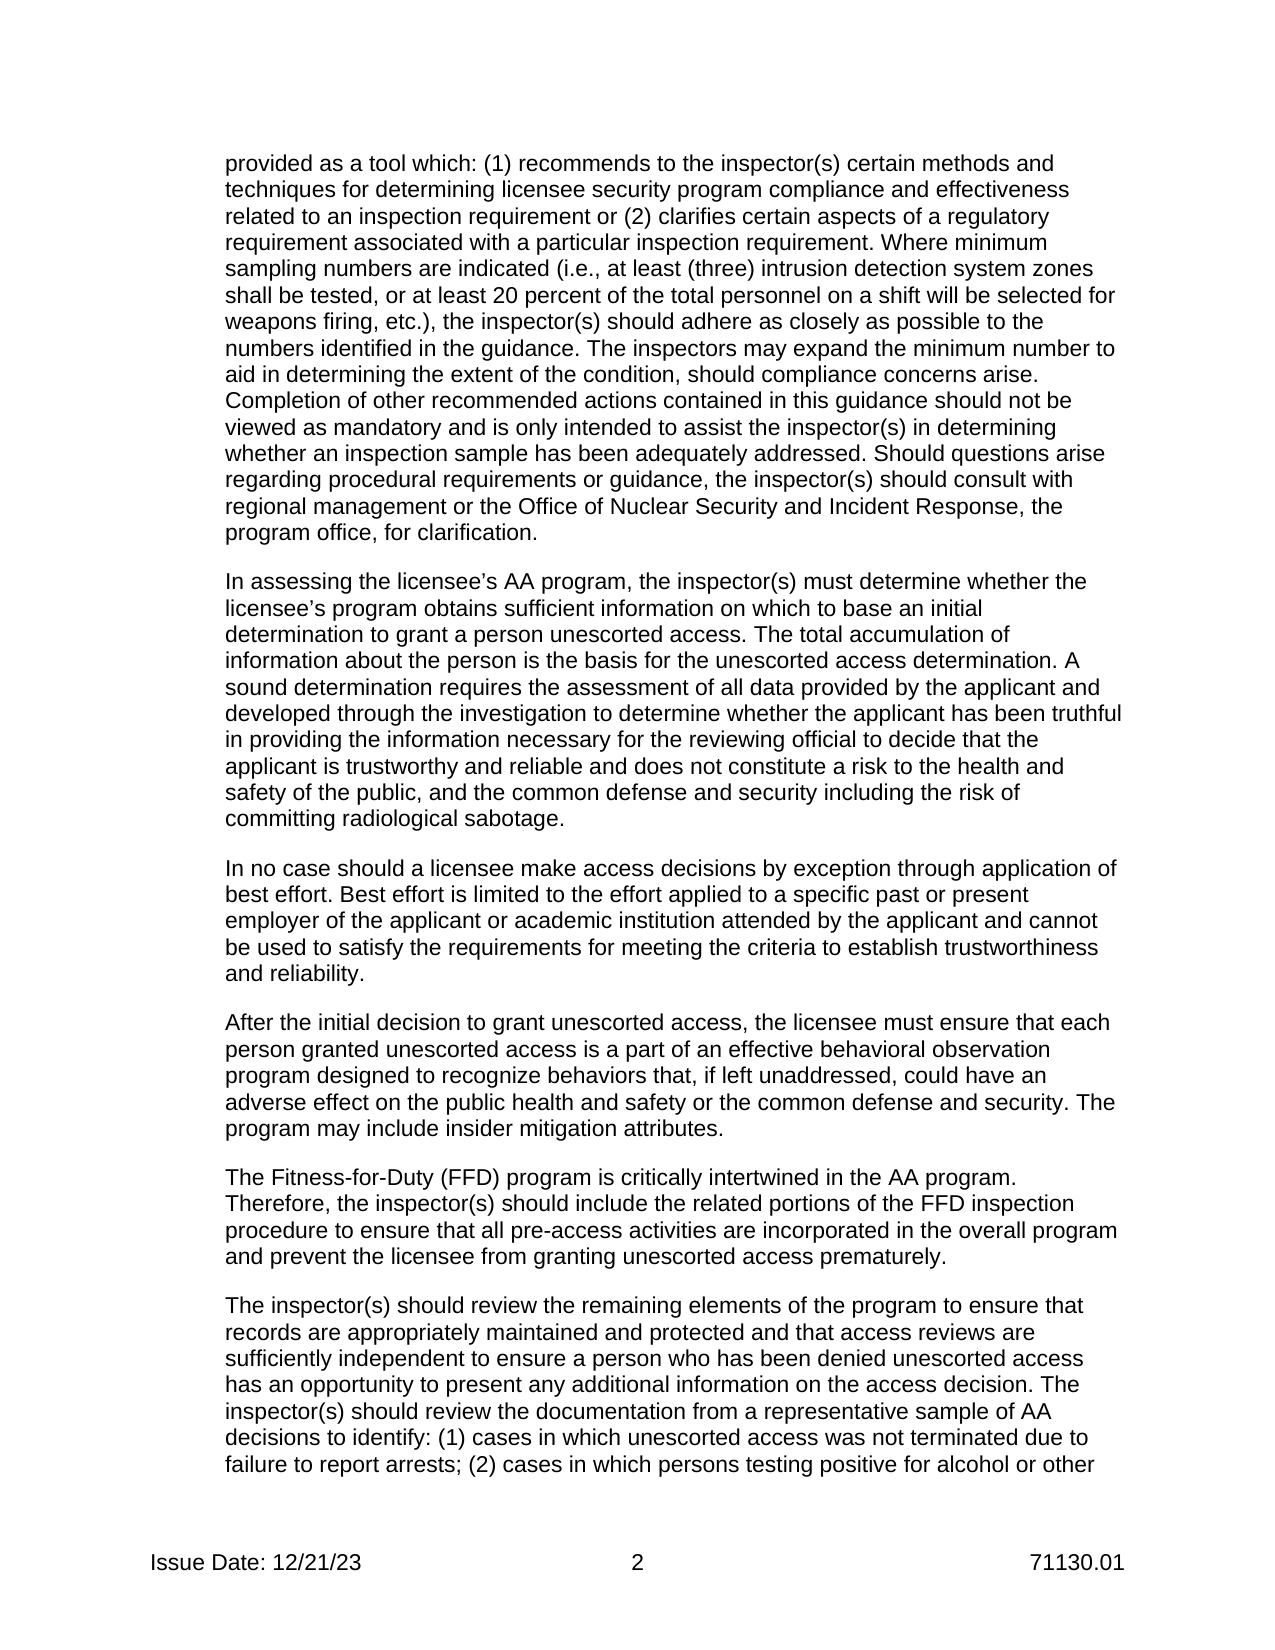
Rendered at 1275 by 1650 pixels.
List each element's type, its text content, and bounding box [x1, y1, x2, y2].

text In assessing the licensee’s AA program, the inspector(s) must determine whether the licensee’s program obtains sufficient information on which to base an initial determination to grant a person unescorted access. The total accumulation of information about the person is the basis for the unescorted access determination. A sound determination requires the assessment of all data provided by the applicant and developed through the investigation to determine whether the applicant has been truthful in providing the information necessary for the reviewing official to decide that the applicant is trustworthy and reliable and does not constitute a risk to the health and safety of the public, and the common defense and security including the risk of committing radiological sabotage. [225, 568, 1125, 832]
text After the initial decision to grant unescorted access, the licensee must ensure that each person granted unescorted access is a part of an effective behavioral observation program designed to recognize behaviors that, if left unaddressed, could have an adverse effect on the public health and safety or the common defense and security. The program may include insider mitigation attributes. [225, 1009, 1125, 1141]
text In no case should a licensee make access decisions by exception through application of best effort. Best effort is limited to the effort applied to a specific past or present employer of the applicant or academic institution attended by the applicant and cannot be used to satisfy the requirements for meeting the criteria to establish trustworthiness and reliability. [225, 855, 1125, 986]
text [225, 150, 1125, 545]
text The Fitness-for-Duty (FFD) program is critically intertwined in the AA program. Therefore, the inspector(s) should include the related portions of the FFD inspection procedure to ensure that all pre-access activities are incorporated in the overall program and prevent the licensee from granting unescorted access prematurely. [225, 1164, 1125, 1269]
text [225, 1292, 1125, 1477]
